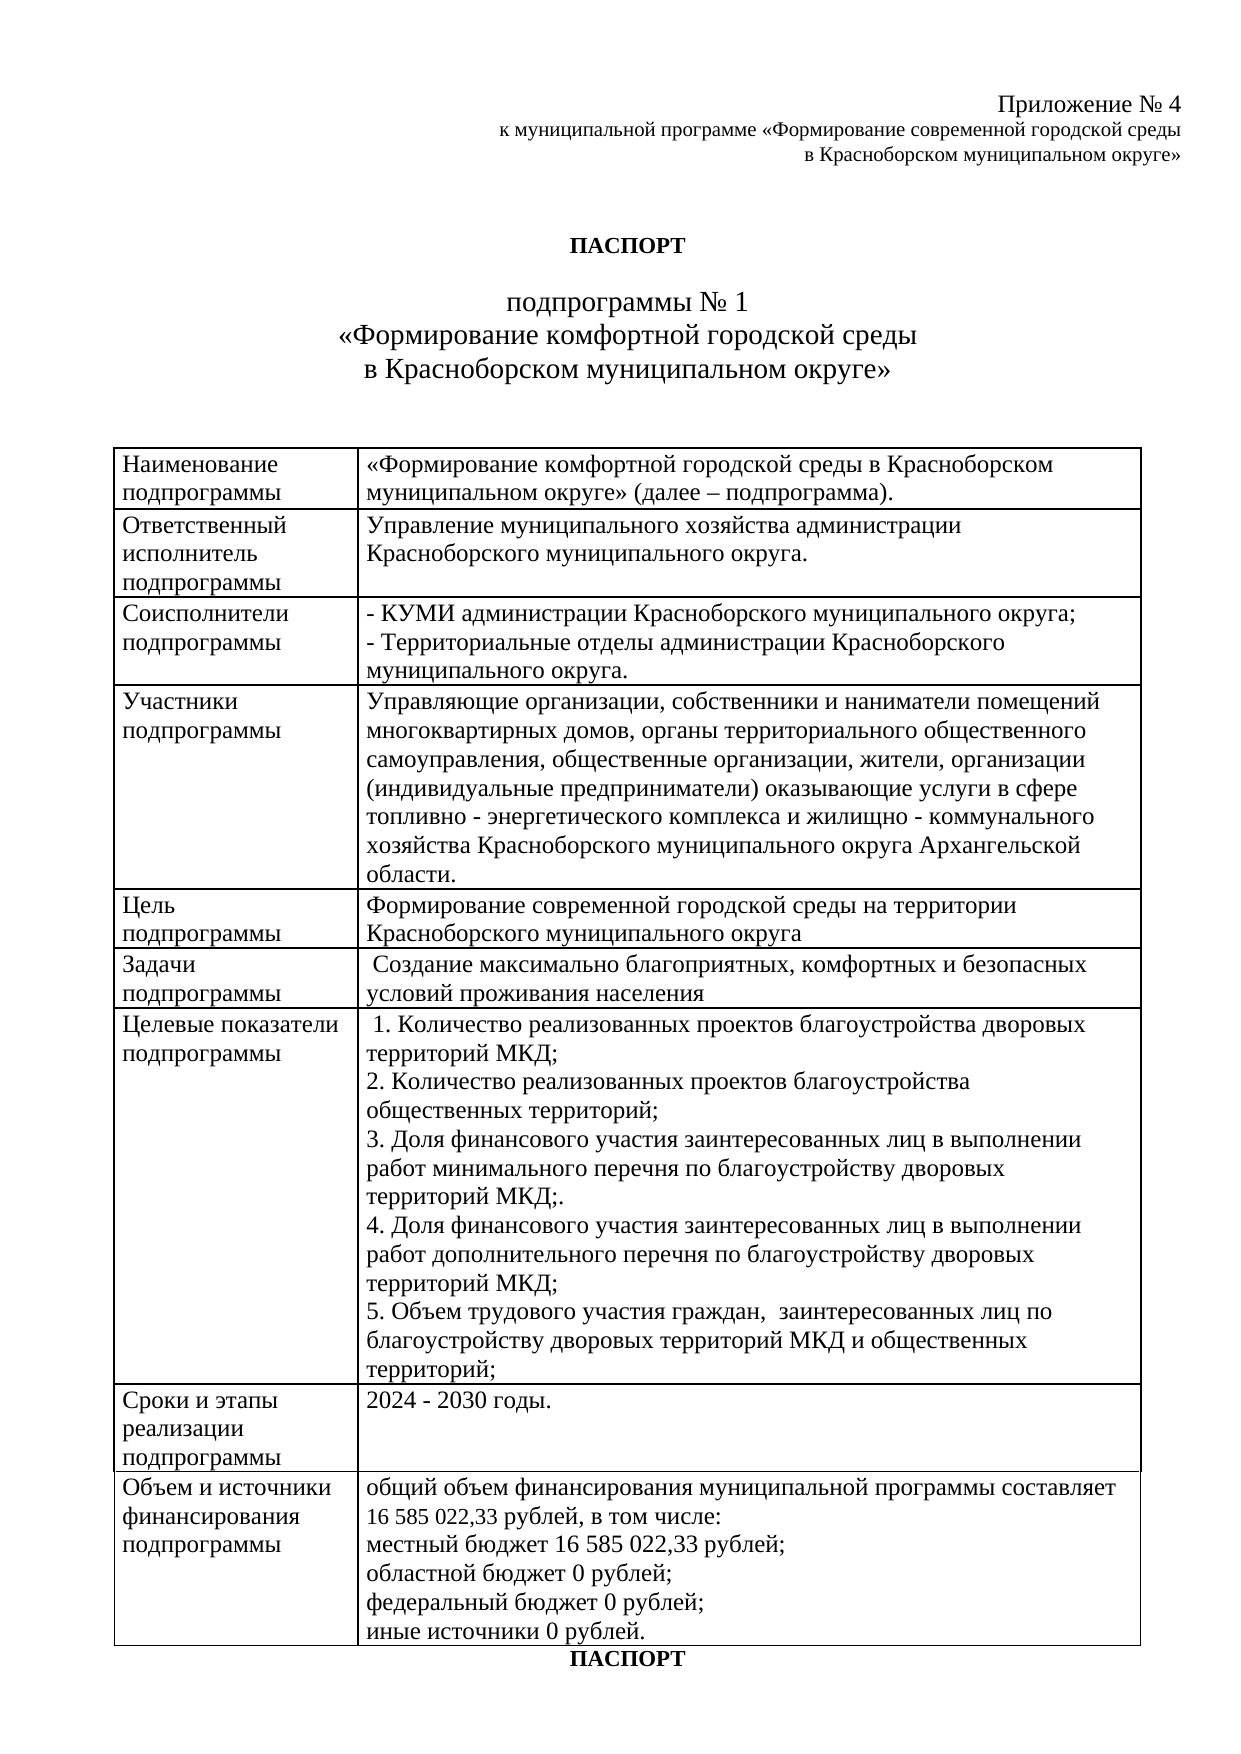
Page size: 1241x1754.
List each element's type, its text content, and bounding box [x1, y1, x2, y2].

text ПАСПОРТ [74, 477, 1181, 1672]
table_cell Управляющие организации, собственники и наниматели помещений многоквартирных домов, органы территориального общественного самоуправления, общественные организации, жители, организации (индивидуальные предприниматели) оказывающие услуги в сфере топливно - энергетического комплекса и жилищно - коммунального хозяйства Красноборского муниципального округа Архангельской области. [359, 686, 1140, 888]
text ПАСПОРТ [74, 233, 1181, 259]
text подпрограммы № 1 [74, 284, 1181, 317]
table_cell Целевые показатели подпрограммы [115, 1009, 357, 1383]
table_cell общий объем финансирования муниципальной программы составляет 16 585 022,33 рублей, в том числе: местный бюджет 16 585 022,33 рублей; областной бюджет 0 рублей; федеральный бюджет 0 рублей; иные источники 0 рублей. [359, 1471, 1140, 1644]
table_cell Сроки и этапы реализации подпрограммы [115, 1385, 357, 1471]
table_cell 1. Количество реализованных проектов благоустройства дворовых территорий МКД; 2. Количество реализованных проектов благоустройства общественных территорий; 3. Доля финансового участия заинтересованных лиц в выполнении работ минимального перечня по благоустройству дворовых территорий МКД;. 4. Доля финансового участия заинтересованных лиц в выполнении работ дополнительного перечня по благоустройству дворовых территорий МКД; 5. Объем трудового участия граждан, заинтересованных лиц по благоустройству дворовых территорий МКД и общественных территорий; [359, 1009, 1140, 1383]
text «Формирование комфортной городской среды [74, 317, 1181, 351]
table_cell Объем и источники финансирования подпрограммы [115, 1472, 357, 1644]
table_cell Формирование современной городской среды на территории Красноборского муниципального округа [359, 890, 1140, 947]
table_cell Цель подпрограммы [115, 890, 357, 947]
text к муниципальной программе «Формирование современной городской среды [74, 117, 1181, 141]
table_cell Управление муниципального хозяйства администрации Красноборского муниципального округа. [359, 510, 1140, 596]
table_header Наименование подпрограммы [115, 449, 357, 508]
text в Красноборском муниципальном округе» [74, 351, 1181, 384]
text в Красноборском муниципальном округе» [74, 141, 1181, 166]
table_cell Ответственный исполнитель подпрограммы [115, 510, 357, 596]
table_cell - КУМИ администрации Красноборского муниципального округа; - Территориальные отделы администрации Красноборского муниципального округа. [359, 598, 1140, 684]
table_cell Создание максимально благоприятных, комфортных и безопасных условий проживания населения [359, 949, 1140, 1007]
text Приложение № 4 [74, 89, 1181, 117]
table_header «Формирование комфортной городской среды в Красноборском муниципальном округе» (далее – подпрограмма). [359, 449, 1140, 508]
table_cell Задачи подпрограммы [115, 949, 357, 1007]
table_cell Участники подпрограммы [115, 686, 357, 888]
table_cell 2024 - 2030 годы. [359, 1385, 1140, 1471]
table_cell Соисполнители подпрограммы [115, 598, 357, 684]
